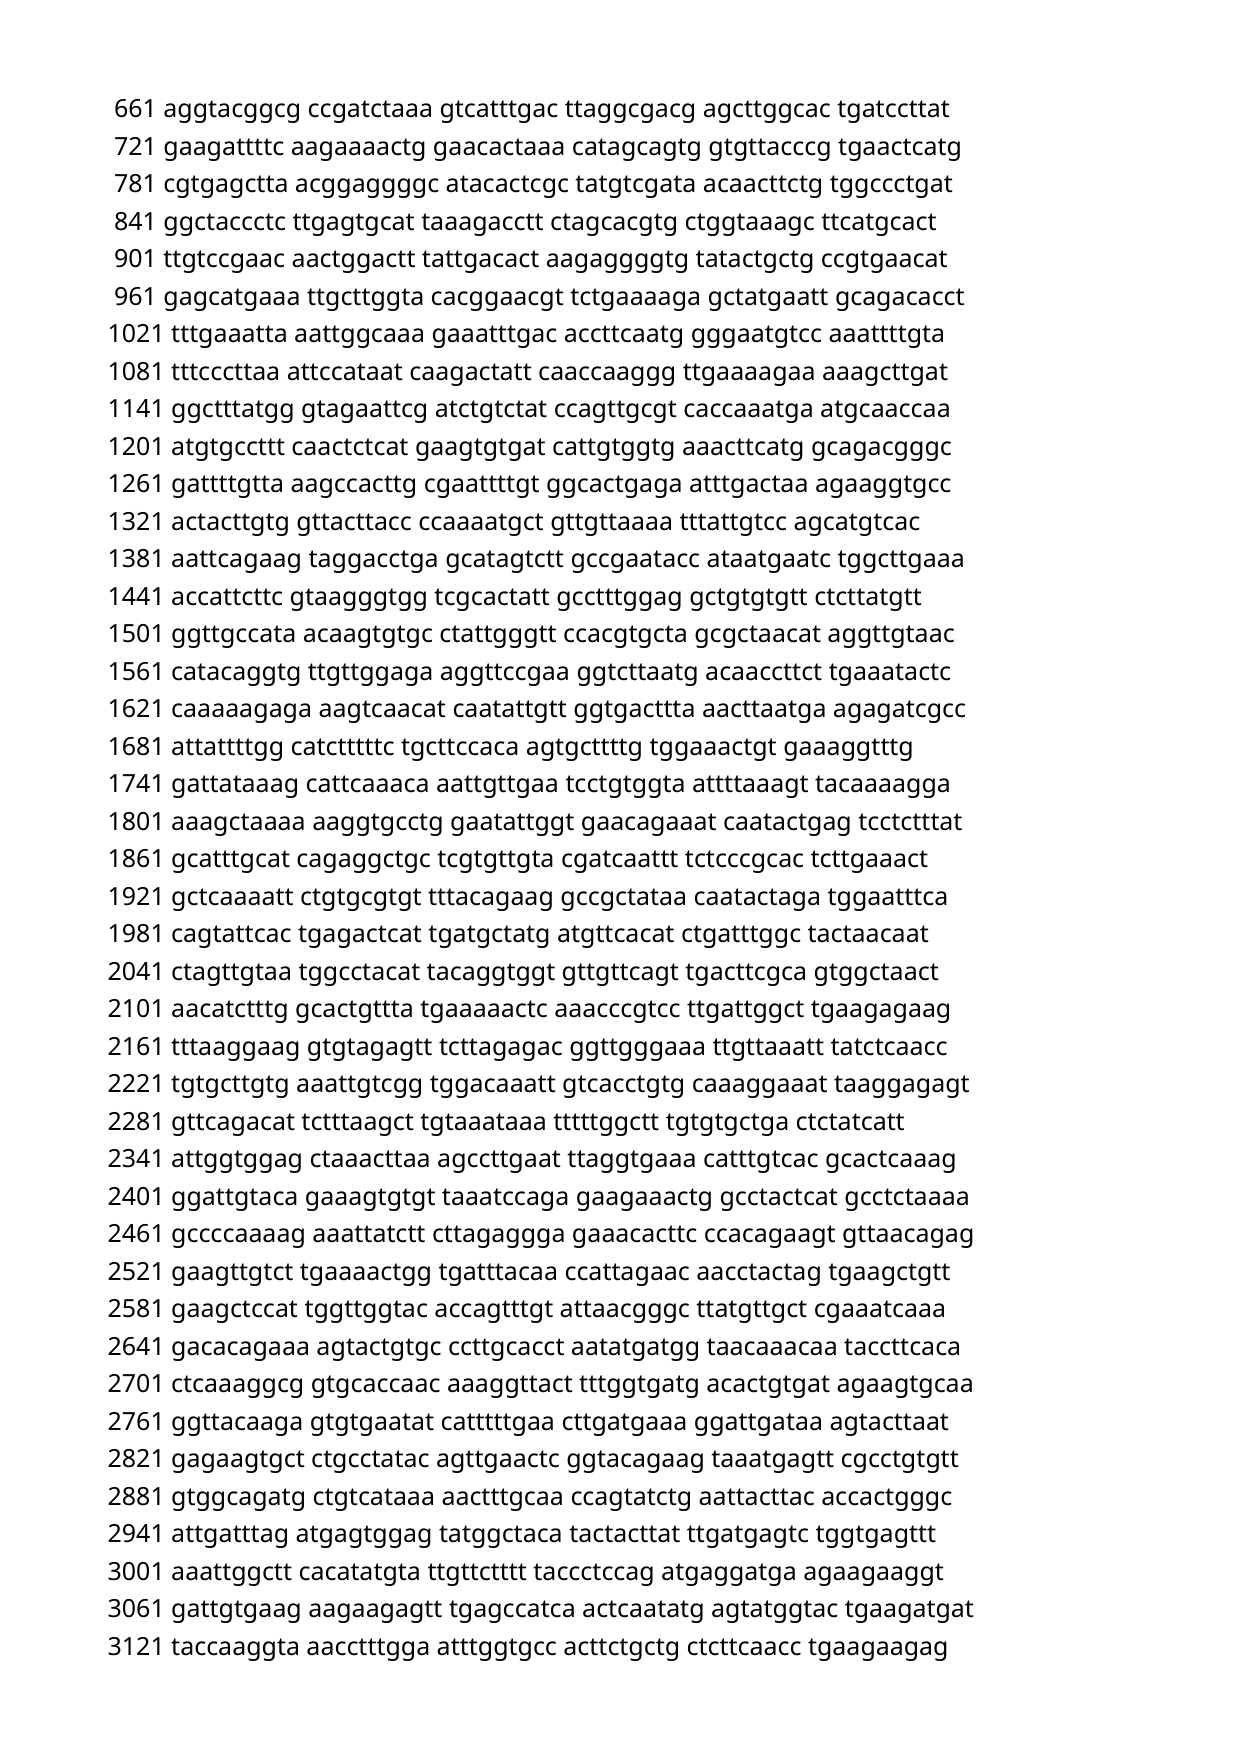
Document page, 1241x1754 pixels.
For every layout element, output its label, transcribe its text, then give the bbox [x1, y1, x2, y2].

text 3121 taccaaggta aacctttgga atttggtgcc acttctgctg ctcttcaacc tgaagaagag [75, 1627, 1165, 1664]
text 2341 attggtggag ctaaacttaa agccttgaat ttaggtgaaa catttgtcac gcactcaaag [75, 1139, 1165, 1177]
text 2401 ggattgtaca gaaagtgtgt taaatccaga gaagaaactg gcctactcat gcctctaaaa [75, 1177, 1165, 1214]
text 3001 aaattggctt cacatatgta ttgttctttt taccctccag atgaggatga agaagaaggt [75, 1552, 1165, 1589]
text 2641 gacacagaaa agtactgtgc ccttgcacct aatatgatgg taacaaacaa taccttcaca [75, 1327, 1165, 1364]
text 2881 gtggcagatg ctgtcataaa aactttgcaa ccagtatctg aattacttac accactgggc [75, 1477, 1165, 1514]
text 2581 gaagctccat tggttggtac accagtttgt attaacgggc ttatgttgct cgaaatcaaa [75, 1289, 1165, 1327]
text 1321 actacttgtg gttacttacc ccaaaatgct gttgttaaaa tttattgtcc agcatgtcac [75, 502, 1165, 539]
text 1681 attattttgg catctttttc tgcttccaca agtgcttttg tggaaactgt gaaaggtttg [75, 727, 1165, 764]
text 1261 gattttgtta aagccacttg cgaattttgt ggcactgaga atttgactaa agaaggtgcc [75, 464, 1165, 502]
text 1081 tttcccttaa attccataat caagactatt caaccaaggg ttgaaaagaa aaagcttgat [75, 352, 1165, 389]
text 1201 atgtgccttt caactctcat gaagtgtgat cattgtggtg aaacttcatg gcagacgggc [75, 427, 1165, 464]
text 1621 caaaaagaga aagtcaacat caatattgtt ggtgacttta aacttaatga agagatcgcc [75, 689, 1165, 727]
text 2101 aacatctttg gcactgttta tgaaaaactc aaacccgtcc ttgattggct tgaagagaag [75, 989, 1165, 1027]
text 1021 tttgaaatta aattggcaaa gaaatttgac accttcaatg gggaatgtcc aaattttgta [75, 314, 1165, 352]
text 1741 gattataaag cattcaaaca aattgttgaa tcctgtggta attttaaagt tacaaaagga [75, 764, 1165, 802]
text 2281 gttcagacat tctttaagct tgtaaataaa tttttggctt tgtgtgctga ctctatcatt [75, 1102, 1165, 1139]
text 1381 aattcagaag taggacctga gcatagtctt gccgaatacc ataatgaatc tggcttgaaa [75, 539, 1165, 577]
text 1921 gctcaaaatt ctgtgcgtgt tttacagaag gccgctataa caatactaga tggaatttca [75, 877, 1165, 914]
text 841 ggctaccctc ttgagtgcat taaagacctt ctagcacgtg ctggtaaagc ttcatgcact [75, 202, 1165, 239]
text 1441 accattcttc gtaagggtgg tcgcactatt gcctttggag gctgtgtgtt ctcttatgtt [75, 577, 1165, 614]
text 961 gagcatgaaa ttgcttggta cacggaacgt tctgaaaaga gctatgaatt gcagacacct [75, 277, 1165, 314]
text 721 gaagattttc aagaaaactg gaacactaaa catagcagtg gtgttacccg tgaactcatg [75, 127, 1165, 164]
text 1981 cagtattcac tgagactcat tgatgctatg atgttcacat ctgatttggc tactaacaat [75, 914, 1165, 952]
text 1801 aaagctaaaa aaggtgcctg gaatattggt gaacagaaat caatactgag tcctctttat [75, 802, 1165, 839]
text 901 ttgtccgaac aactggactt tattgacact aagaggggtg tatactgctg ccgtgaacat [75, 239, 1165, 277]
text 2041 ctagttgtaa tggcctacat tacaggtggt gttgttcagt tgacttcgca gtggctaact [75, 952, 1165, 989]
text 661 aggtacggcg ccgatctaaa gtcatttgac ttaggcgacg agcttggcac tgatccttat [75, 89, 1165, 127]
text 1561 catacaggtg ttgttggaga aggttccgaa ggtcttaatg acaaccttct tgaaatactc [75, 652, 1165, 689]
text 2221 tgtgcttgtg aaattgtcgg tggacaaatt gtcacctgtg caaaggaaat taaggagagt [75, 1064, 1165, 1102]
text 2461 gccccaaaag aaattatctt cttagaggga gaaacacttc ccacagaagt gttaacagag [75, 1214, 1165, 1252]
text 2701 ctcaaaggcg gtgcaccaac aaaggttact tttggtgatg acactgtgat agaagtgcaa [75, 1364, 1165, 1402]
text 781 cgtgagctta acggaggggc atacactcgc tatgtcgata acaacttctg tggccctgat [75, 164, 1165, 202]
text 2161 tttaaggaag gtgtagagtt tcttagagac ggttgggaaa ttgttaaatt tatctcaacc [75, 1027, 1165, 1064]
text 2761 ggttacaaga gtgtgaatat catttttgaa cttgatgaaa ggattgataa agtacttaat [75, 1402, 1165, 1439]
text 1501 ggttgccata acaagtgtgc ctattgggtt ccacgtgcta gcgctaacat aggttgtaac [75, 614, 1165, 652]
text 2821 gagaagtgct ctgcctatac agttgaactc ggtacagaag taaatgagtt cgcctgtgtt [75, 1439, 1165, 1477]
text 1141 ggctttatgg gtagaattcg atctgtctat ccagttgcgt caccaaatga atgcaaccaa [75, 389, 1165, 427]
text 3061 gattgtgaag aagaagagtt tgagccatca actcaatatg agtatggtac tgaagatgat [75, 1589, 1165, 1627]
text 2941 attgatttag atgagtggag tatggctaca tactacttat ttgatgagtc tggtgagttt [75, 1514, 1165, 1552]
text 1861 gcatttgcat cagaggctgc tcgtgttgta cgatcaattt tctcccgcac tcttgaaact [75, 839, 1165, 877]
text 2521 gaagttgtct tgaaaactgg tgatttacaa ccattagaac aacctactag tgaagctgtt [75, 1252, 1165, 1289]
